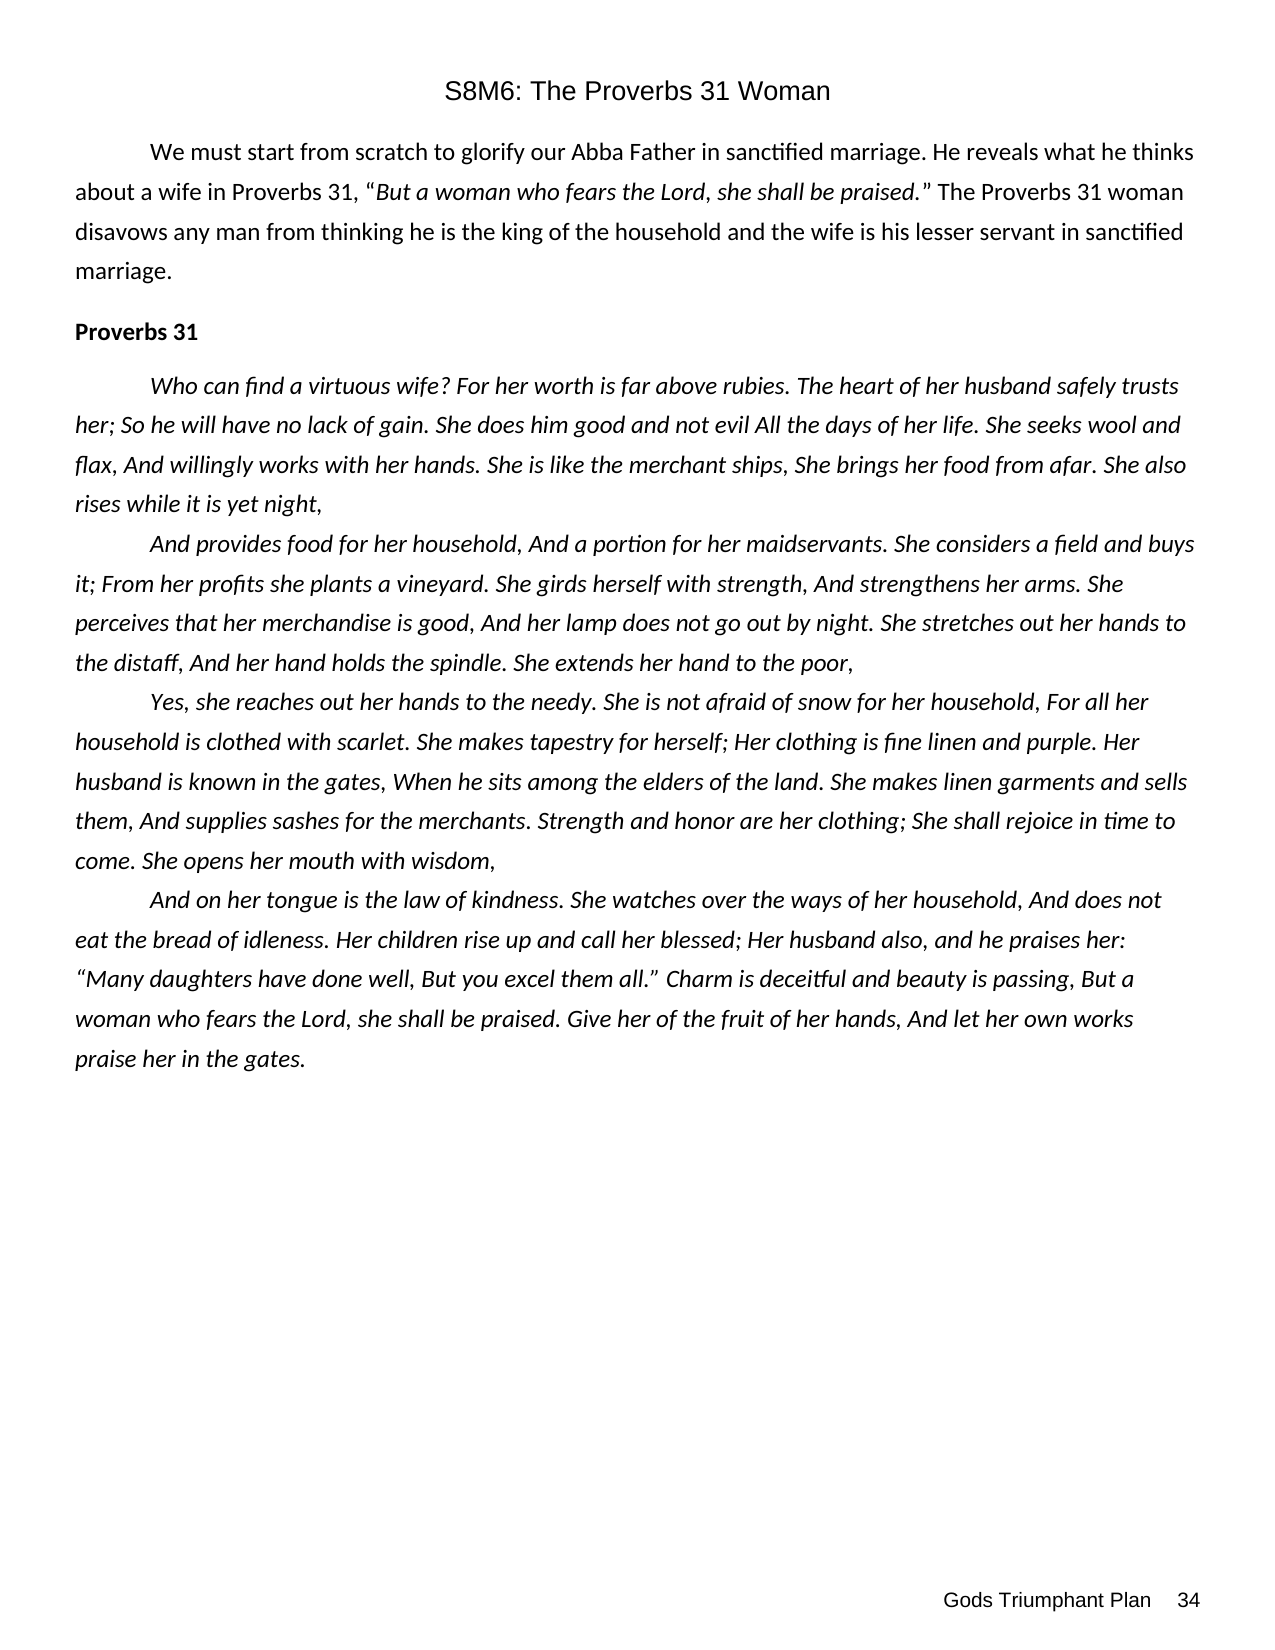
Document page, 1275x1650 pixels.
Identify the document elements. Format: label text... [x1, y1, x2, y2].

text We must start from scratch to glorify our Abba Father in sanctified marriage. He reveals what he thinks about a wife in Proverbs 31, “But a woman who fears the Lord, she shall be praised.” The Proverbs 31 woman disavows any man from thinking he is the king of the household and the wife is his lesser servant in sanctified marriage. [75, 136, 1200, 286]
text And on her tongue is the law of kindness. She watches over the ways of her household, And does not eat the bread of idleness. Her children rise up and call her blessed; Her husband also, and he praises her: “Many daughters have done well, But you excel them all.” Charm is deceitful and beauty is passing, But a woman who fears the Lord, she shall be praised. Give her of the fruit of her hands, And let her own works praise her in the gates. [75, 884, 1200, 1073]
text Yes, she reaches out her hands to the needy. She is not afraid of snow for her household, For all her household is clothed with scarlet. She makes tapestry for herself; Her clothing is fine linen and purple. Her husband is known in the gates, When he sits among the elders of the land. She makes linen garments and sells them, And supplies sashes for the merchants. Strength and honor are her clothing; She shall rejoice in time to come. She opens her mouth with wisdom, [75, 686, 1200, 875]
subtitle S8M6: The Proverbs 31 Woman [75, 75, 1200, 106]
text Who can find a virtuous wife? For her worth is far above rubies. The heart of her husband safely trusts her; So he will have no lack of gain. She does him good and not evil All the days of her life. She seeks wool and flax, And willingly works with her hands. She is like the merchant ships, She brings her food from afar. She also rises while it is yet night, [75, 370, 1200, 519]
text And provides food for her household, And a portion for her maidservants. She considers a field and buys it; From her profits she plants a vineyard. She girds herself with strength, And strengthens her arms. She perceives that her merchandise is good, And her lamp does not go out by night. She stretches out her hands to the distaff, And her hand holds the spindle. She extends her hand to the poor, [75, 528, 1200, 677]
subtitle Proverbs 31 [75, 316, 1200, 346]
